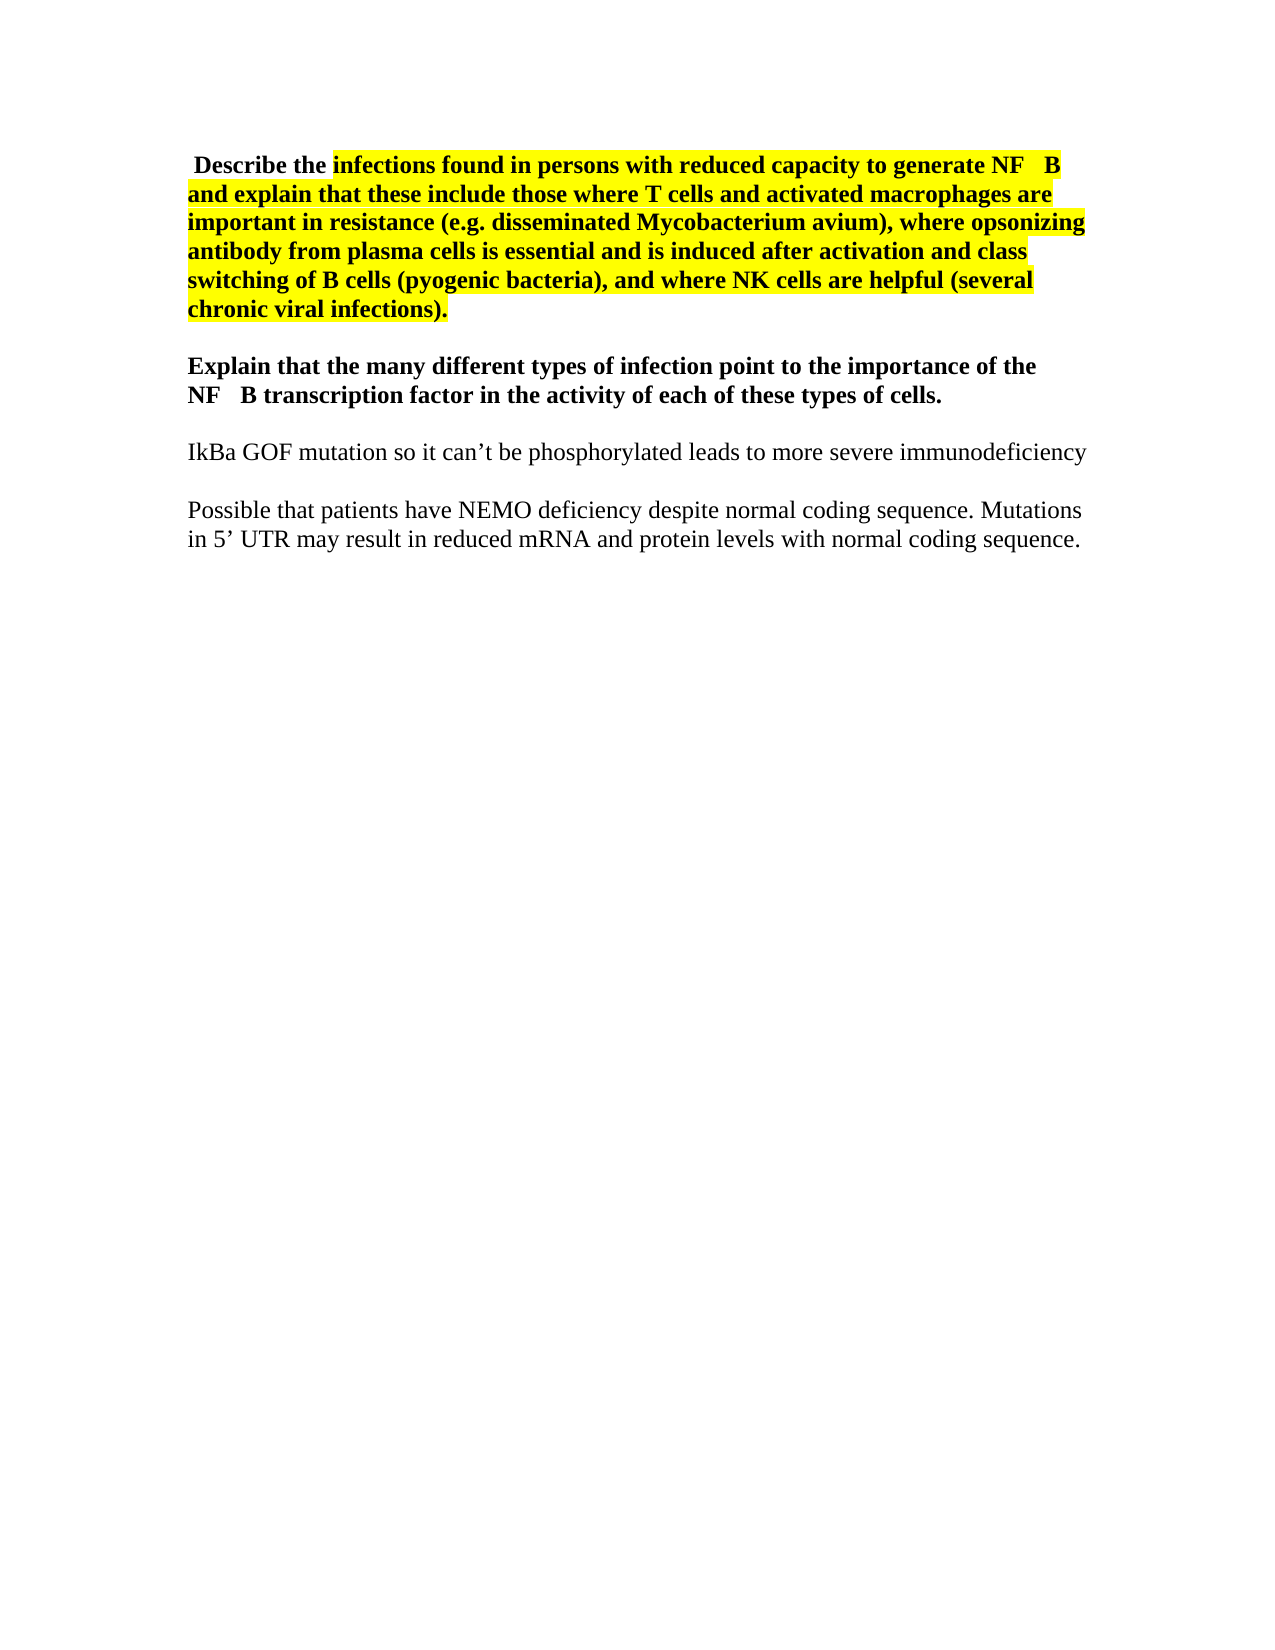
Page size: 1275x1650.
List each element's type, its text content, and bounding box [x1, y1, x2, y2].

text Describe the infections found in persons with reduced capacity to generate NFB and explain that these include those where T cells and activated macrophages are important in resistance (e.g. disseminated Mycobacterium avium), where opsonizing antibody from plasma cells is essential and is induced after activation and class switching of B cells (pyogenic bacteria), and where NK cells are helpful (several chronic viral infections). [448, 150, 1087, 322]
text IkBa GOF mutation so it can’t be phosphorylated leads to more severe immunodeficiency [187, 437, 1087, 466]
text Explain that the many different types of infection point to the importance of the NFB transcription factor in the activity of each of these types of cells. [187, 351, 1087, 409]
text Describe the infections found in persons with reduced capacity to generate NFB and explain that these include those where T cells and activated macrophages are important in resistance (e.g. disseminated Mycobacterium avium), where opsonizing antibody from plasma cells is essential and is induced after activation and class switching of B cells (pyogenic bacteria), and where NK cells are helpful (several chronic viral infections). [187, 150, 984, 322]
text Possible that patients have NEMO deficiency despite normal coding sequence. Mutations in 5’ UTR may result in reduced mRNA and protein levels with normal coding sequence. [187, 495, 1087, 552]
